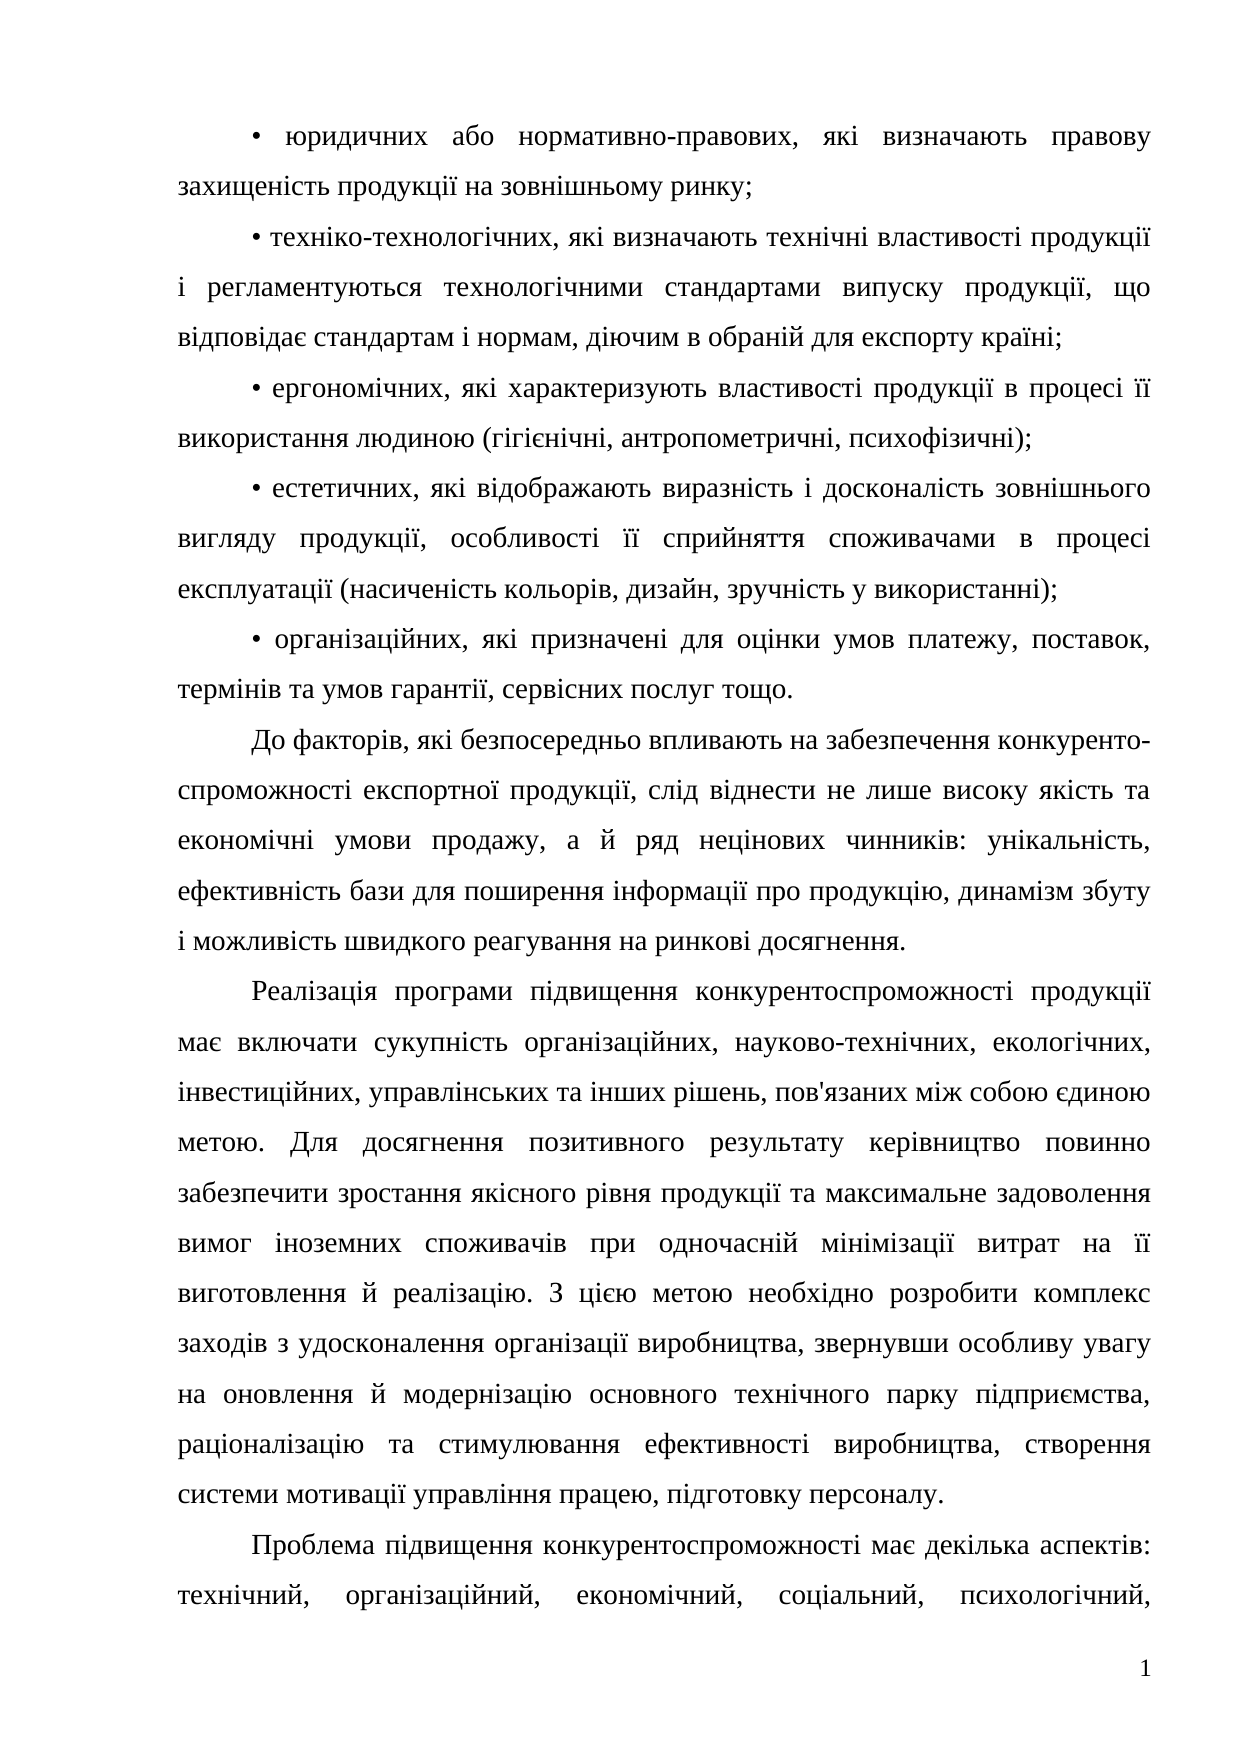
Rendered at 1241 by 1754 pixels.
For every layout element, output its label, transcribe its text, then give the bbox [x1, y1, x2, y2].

text • ергономічних, які характеризують властивості продукції в процесі її використання людиною (гігієнічні, антропометричні, психофізичні); [177, 370, 1152, 453]
text Реалізація програми підвищення конкурентоспроможності продукції має включати сукупність організаційних, науково-технічних, екологічних, інвестиційних, управлінських та інших рішень, пов'язаних між собою єдиною метою. Для досягнення позитивного результату керівництво повинно забезпечити зростання якісного рівня продукції та максимальне задоволення вимог іноземних споживачів при одночасній мінімізації витрат на її виготовлення й реалізацію. З цією метою необхідно розробити комплекс заходів з удосконалення організації виробництва, звернувши особливу увагу на оновлення й модернізацію основного технічного парку підприємства, раціоналізацію та стимулювання ефективності виробництва, створення системи мотивації управління працею, підготовку персоналу. [177, 973, 1152, 1510]
text • юридичних або нормативно-правових, які визначають правову захищеність продукції на зовнішньому ринку; [177, 118, 1152, 202]
text • техніко-технологічних, які визначають технічні властивості продукції і регламентуються технологічними стандартами випуску продукції, що відповідає стандартам і нормам, діючим в обраній для експорту країні; [177, 219, 1152, 353]
text До факторів, які безпосередньо впливають на забезпечення конкуренто-спроможності експортної продукції, слід віднести не лише високу якість та економічні умови продажу, а й ряд нецінових чинників: унікальність, ефективність бази для поширення інформації про продукцію, динамізм збуту і можливість швидкого реагування на ринкові досягнення. [177, 722, 1152, 957]
text • естетичних, які відображають виразність і досконалість зовнішнього вигляду продукції, особливості її сприйняття споживачами в процесі експлуатації (насиченість кольорів, дизайн, зручність у використанні); [177, 470, 1152, 604]
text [177, 1527, 1152, 1611]
text • організаційних, які призначені для оцінки умов платежу, поставок, термінів та умов гарантії, сервісних послуг тощо. [177, 621, 1152, 705]
